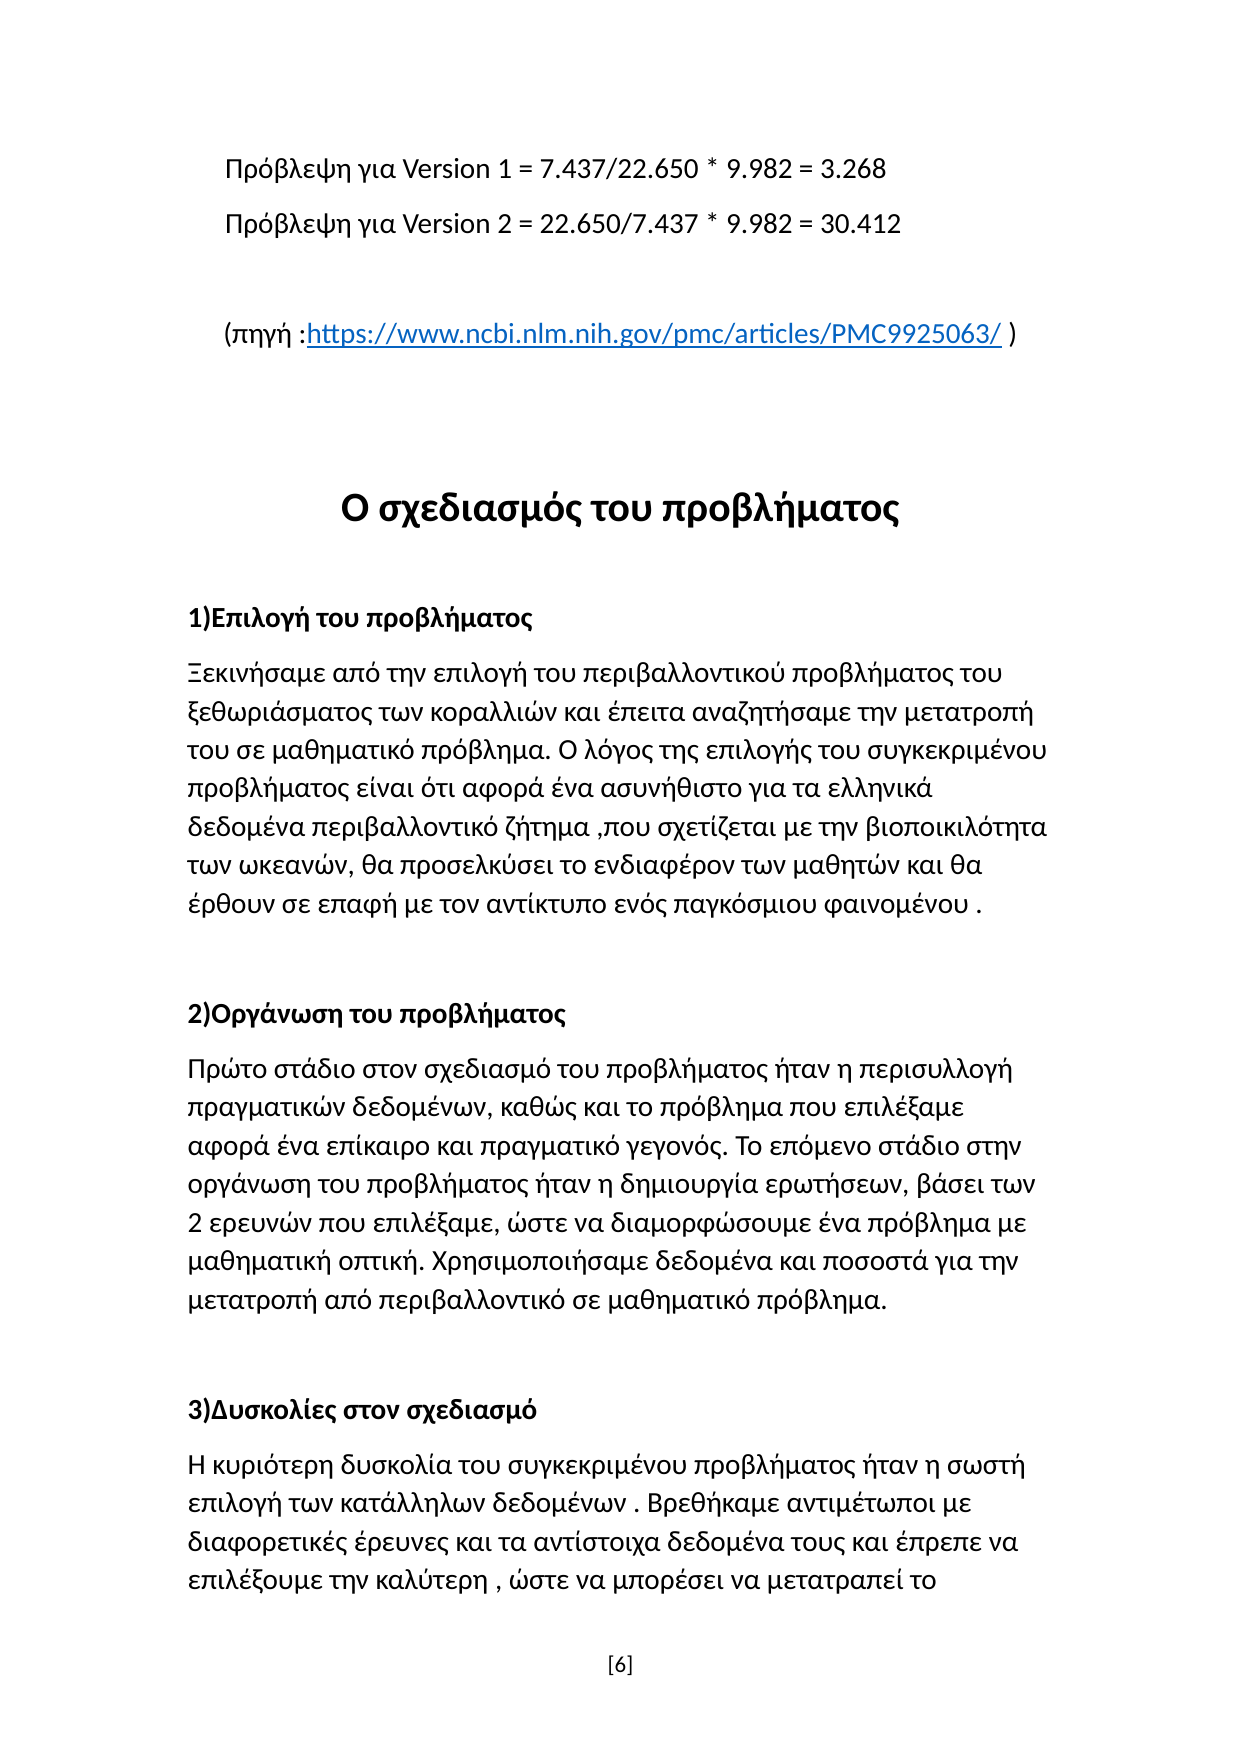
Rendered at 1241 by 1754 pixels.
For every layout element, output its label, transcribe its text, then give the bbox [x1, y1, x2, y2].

text Πρώτο στάδιο στον σχεδιασμό του προβλήματος ήταν η περισυλλογή πραγματικών δεδομένων, καθώς και το πρόβλημα που επιλέξαμε αφορά ένα επίκαιρο και πραγματικό γεγονός. Το επόμενο στάδιο στην οργάνωση του προβλήματος ήταν η δημιουργία ερωτήσεων, βάσει των 2 ερευνών που επιλέξαμε, ώστε να διαμορφώσουμε ένα πρόβλημα με μαθηματική οπτική. Χρησιμοποιήσαμε δεδομένα και ποσοστά για την μετατροπή από περιβαλλοντικό σε μαθηματικό πρόβλημα. [187, 1050, 1053, 1316]
text 1)Επιλογή του προβλήματος [187, 599, 1053, 635]
text Ο σχεδιασμός του προβλήματος [187, 481, 1053, 531]
text Πρόβλεψη για Version 1 = 7.437/22.650 * 9.982 = 3.268 [225, 150, 1053, 186]
text Ξεκινήσαμε από την επιλογή του περιβαλλοντικού προβλήματος του ξεθωριάσματος των κοραλλιών και έπειτα αναζητήσαμε την μετατροπή του σε μαθηματικό πρόβλημα. Ο λόγος της επιλογής του συγκεκριμένου προβλήματος είναι ότι αφορά ένα ασυνήθιστο για τα ελληνικά δεδομένα περιβαλλοντικό ζήτημα ,που σχετίζεται με την βιοποικιλότητα των ωκεανών, θα προσελκύσει το ενδιαφέρον των μαθητών και θα έρθουν σε επαφή με τον αντίκτυπο ενός παγκόσμιου φαινομένου . [187, 654, 1053, 920]
text (πηγή :https://www.ncbi.nlm.nih.gov/pmc/articles/PMC9925063/ ) [187, 315, 1053, 351]
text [187, 1446, 1053, 1597]
text 2)Οργάνωση του προβλήματος [187, 995, 1053, 1031]
text 3)Δυσκολίες στον σχεδιασμό [187, 1391, 1053, 1427]
text Πρόβλεψη για Version 2 = 22.650/7.437 * 9.982 = 30.412 [225, 205, 1053, 241]
